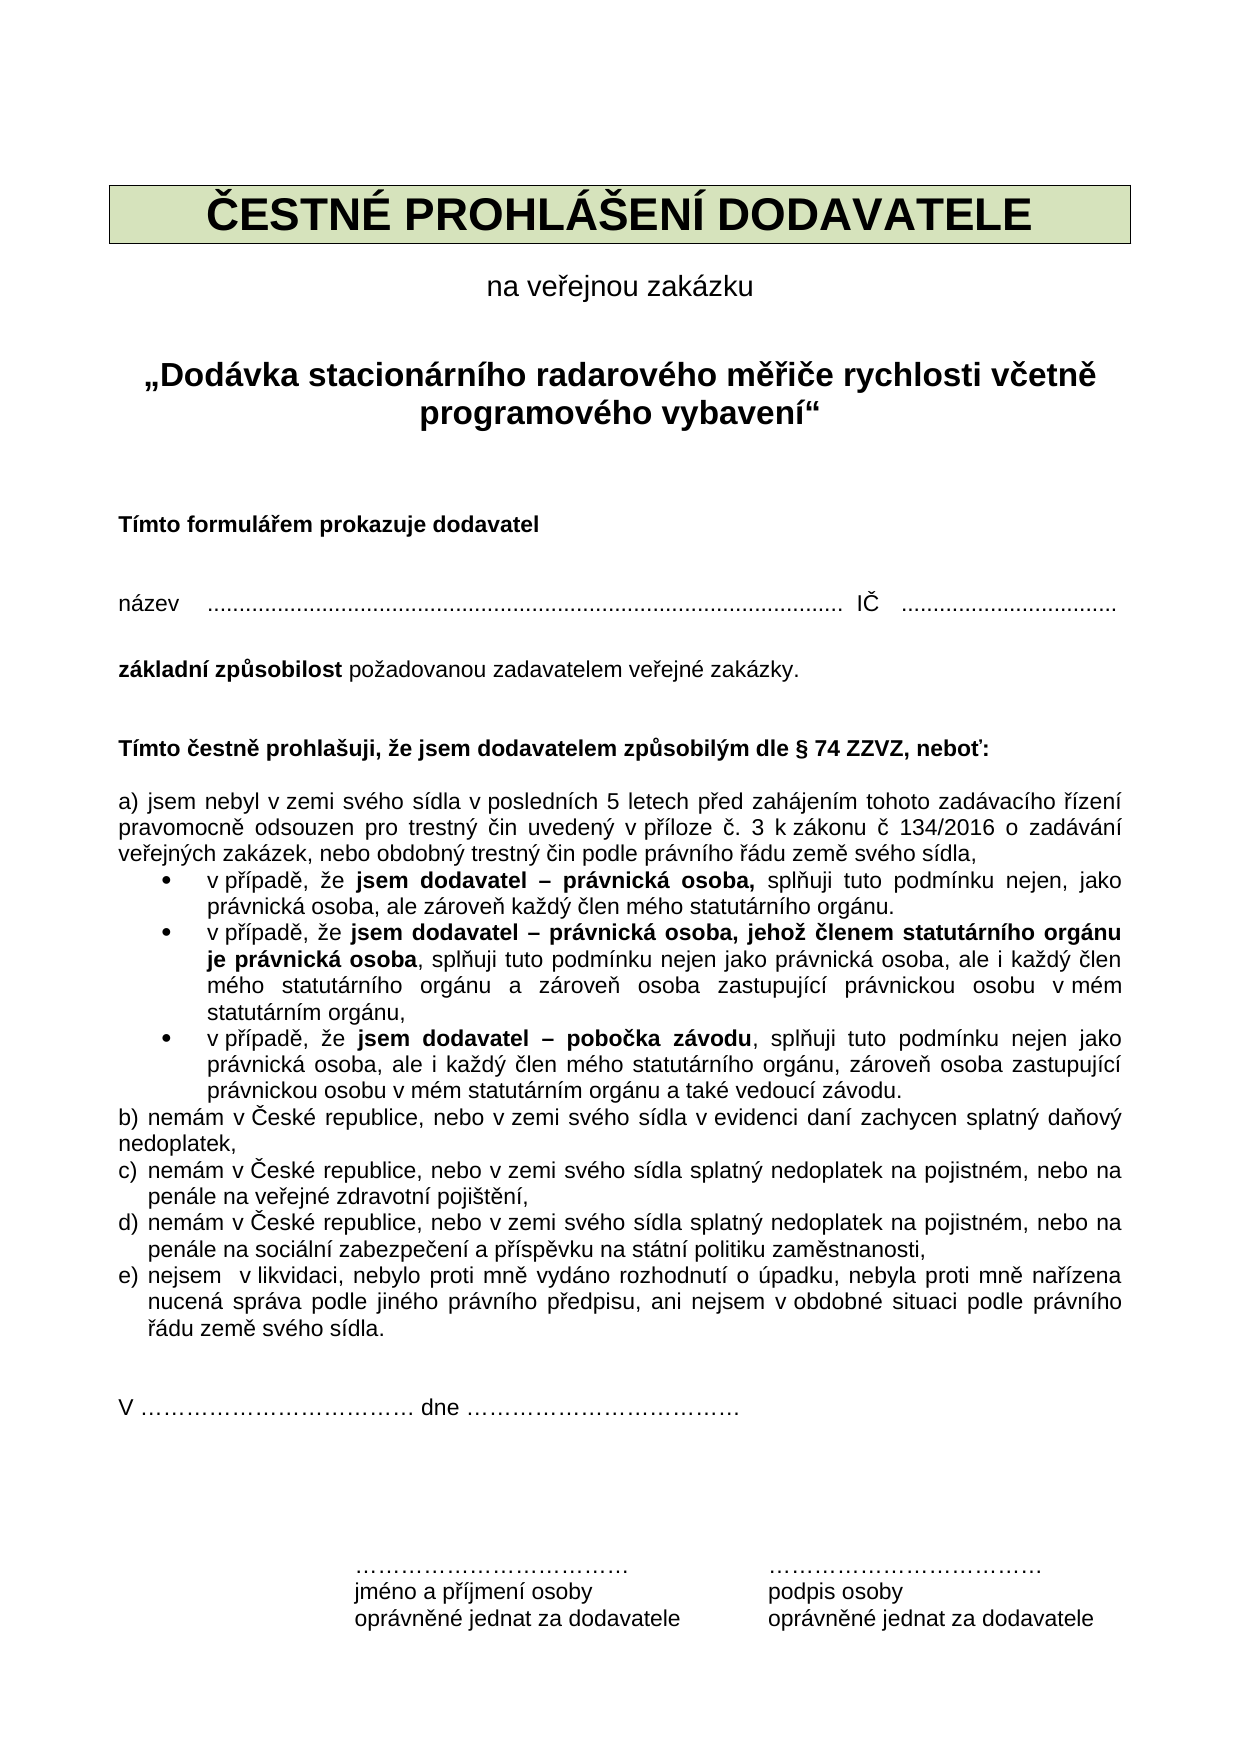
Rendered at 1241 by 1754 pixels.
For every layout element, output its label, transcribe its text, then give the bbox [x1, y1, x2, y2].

list Tímto formulářem prokazuje dodavatel [118, 511, 1122, 537]
list d) nemám v České republice, nebo v zemi svého sídla splatný nedoplatek na pojistném, nebo na penále na sociální zabezpečení a příspěvku na státní politiku zaměstnanosti, [118, 1209, 1122, 1262]
text jméno a příjmení osoby podpis osoby [118, 1578, 1122, 1604]
list základní způsobilost požadovanou zadavatelem veřejné zakázky. [118, 656, 1122, 682]
list V ……………………………… dne ……………………………… [118, 1394, 1122, 1420]
text ……………………………… ……………………………… [118, 1552, 1122, 1578]
text název .................................................................................................... IČ .................................. [118, 590, 1122, 616]
text oprávněné jednat za dodavatele oprávněné jednat za dodavatele [118, 1604, 1122, 1631]
list Tímto čestně prohlašuji, že jsem dodavatelem způsobilým dle § 74 ZZVZ, neboť: [118, 735, 1122, 761]
text ČESTNÉ PROHLÁŠENÍ DODAVATELE [110, 186, 1130, 243]
list v případě, že jsem dodavatel – právnická osoba, splňuji tuto podmínku nejen, jako právnická osoba, ale zároveň každý člen mého statutárního orgánu. [162, 867, 1122, 919]
list e) nejsem v likvidaci, nebylo proti mně vydáno rozhodnutí o úpadku, nebyla proti mně nařízena nucená správa podle jiného právního předpisu, ani nejsem v obdobné situaci podle právního řádu země svého sídla. [118, 1262, 1122, 1341]
list a) jsem nebyl v zemi svého sídla v posledních 5 letech před zahájením tohoto zadávacího řízení pravomocně odsouzen pro trestný čin uvedený v příloze č. 3 k zákonu č 134/2016 o zadávání veřejných zakázek, nebo obdobný trestný čin podle právního řádu země svého sídla, [118, 788, 1122, 867]
text na veřejnou zakázku [118, 269, 1122, 302]
list b) nemám v České republice, nebo v zemi svého sídla v evidenci daní zachycen splatný daňový nedoplatek, [118, 1104, 1122, 1157]
list v případě, že jsem dodavatel – pobočka závodu, splňuji tuto podmínku nejen jako právnická osoba, ale i každý člen mého statutárního orgánu, zároveň osoba zastupující právnickou osobu v mém statutárním orgánu a také vedoucí závodu. [162, 1025, 1122, 1104]
text „Dodávka stacionárního radarového měřiče rychlosti včetně programového vybavení“ [118, 355, 1122, 432]
list c) nemám v České republice, nebo v zemi svého sídla splatný nedoplatek na pojistném, nebo na penále na veřejné zdravotní pojištění, [118, 1157, 1122, 1209]
list v případě, že jsem dodavatel – právnická osoba, jehož členem statutárního orgánu je právnická osoba, splňuji tuto podmínku nejen jako právnická osoba, ale i každý člen mého statutárního orgánu a zároveň osoba zastupující právnickou osobu v mém statutárním orgánu, [162, 919, 1122, 1025]
